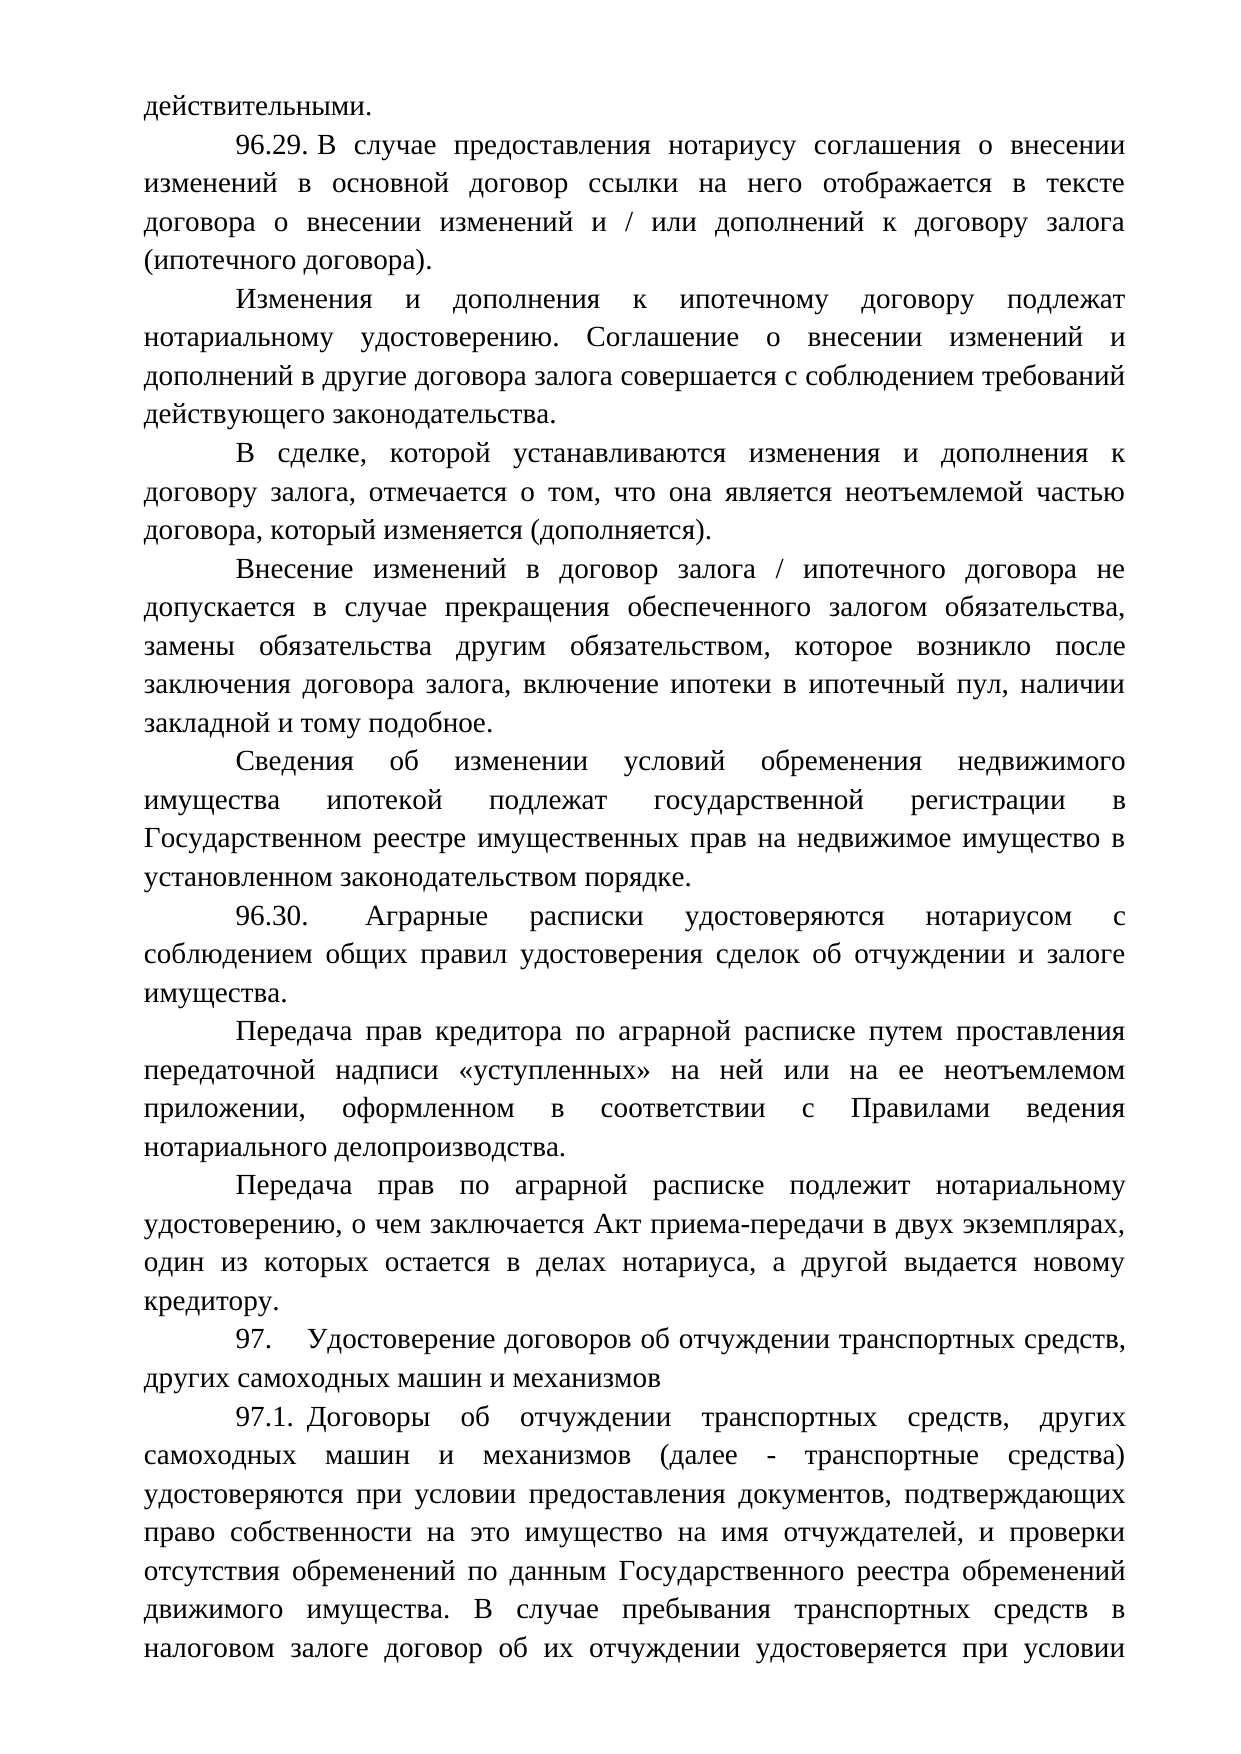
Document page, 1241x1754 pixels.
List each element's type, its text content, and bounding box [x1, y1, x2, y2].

list Удостоверение договоров об отчуждении транспортных средств, других самоходных машин и механизмов [144, 1322, 1126, 1394]
list Аграрные расписки удостоверяются нотариусом с соблюдением общих правил удостоверения сделок об отчуждении и залоге имущества. [144, 898, 1126, 1008]
text Сведения об изменении условий обременения недвижимого имущества ипотекой подлежат государственной регистрации в Государственном реестре имущественных прав на недвижимое имущество в установленном законодательством порядке. [144, 743, 1126, 893]
list В случае предоставления нотариусу соглашения о внесении изменений в основной договор ссылки на него отображается в тексте договора о внесении изменений и / или дополнений к договору залога (ипотечного договора). [144, 127, 1126, 276]
text Изменения и дополнения к ипотечному договору подлежат нотариальному удостоверению. Соглашение о внесении изменений и дополнений в другие договора залога совершается с соблюдением требований действующего законодательства. [144, 281, 1126, 430]
text Внесение изменений в договор залога / ипотечного договора не допускается в случае прекращения обеспеченного залогом обязательства, замены обязательства другим обязательством, которое возникло после заключения договора залога, включение ипотеки в ипотечный пул, наличии закладной и тому подобное. [144, 551, 1126, 738]
text В сделке, которой устанавливаются изменения и дополнения к договору залога, отмечается о том, что она является неотъемлемой частью договора, который изменяется (дополняется). [144, 435, 1126, 546]
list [144, 1399, 1126, 1663]
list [144, 88, 1126, 122]
text Передача прав кредитора по аграрной расписке путем проставления передаточной надписи «уступленных» на ней или на ее неотъемлемом приложении, оформленном в соответствии с Правилами ведения нотариального делопроизводства. [144, 1013, 1126, 1162]
text Передача прав по аграрной расписке подлежит нотариальному удостоверению, о чем заключается Акт приема-передачи в двух экземплярах, один из которых остается в делах нотариуса, а другой выдается новому кредитору. [144, 1167, 1126, 1317]
